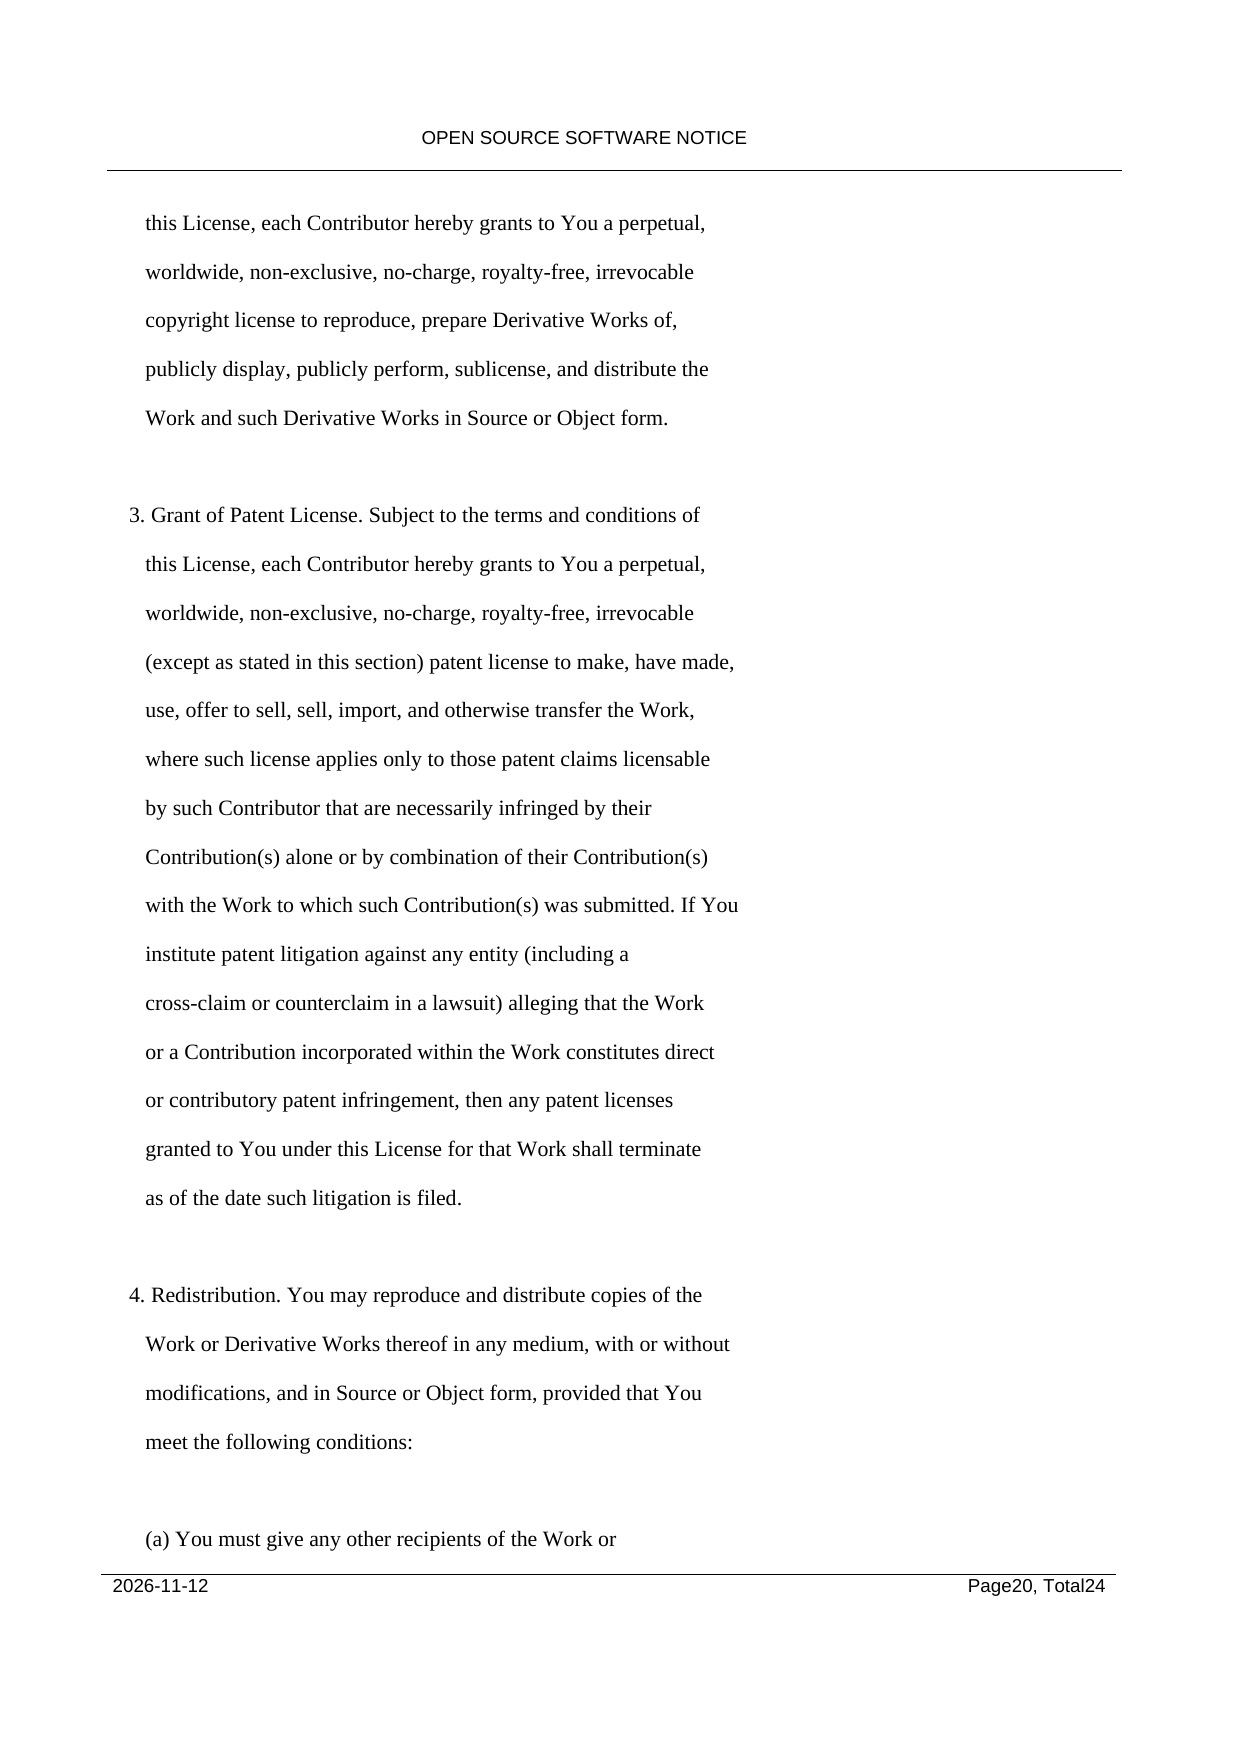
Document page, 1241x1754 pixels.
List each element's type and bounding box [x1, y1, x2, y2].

text [112, 206, 1128, 1555]
